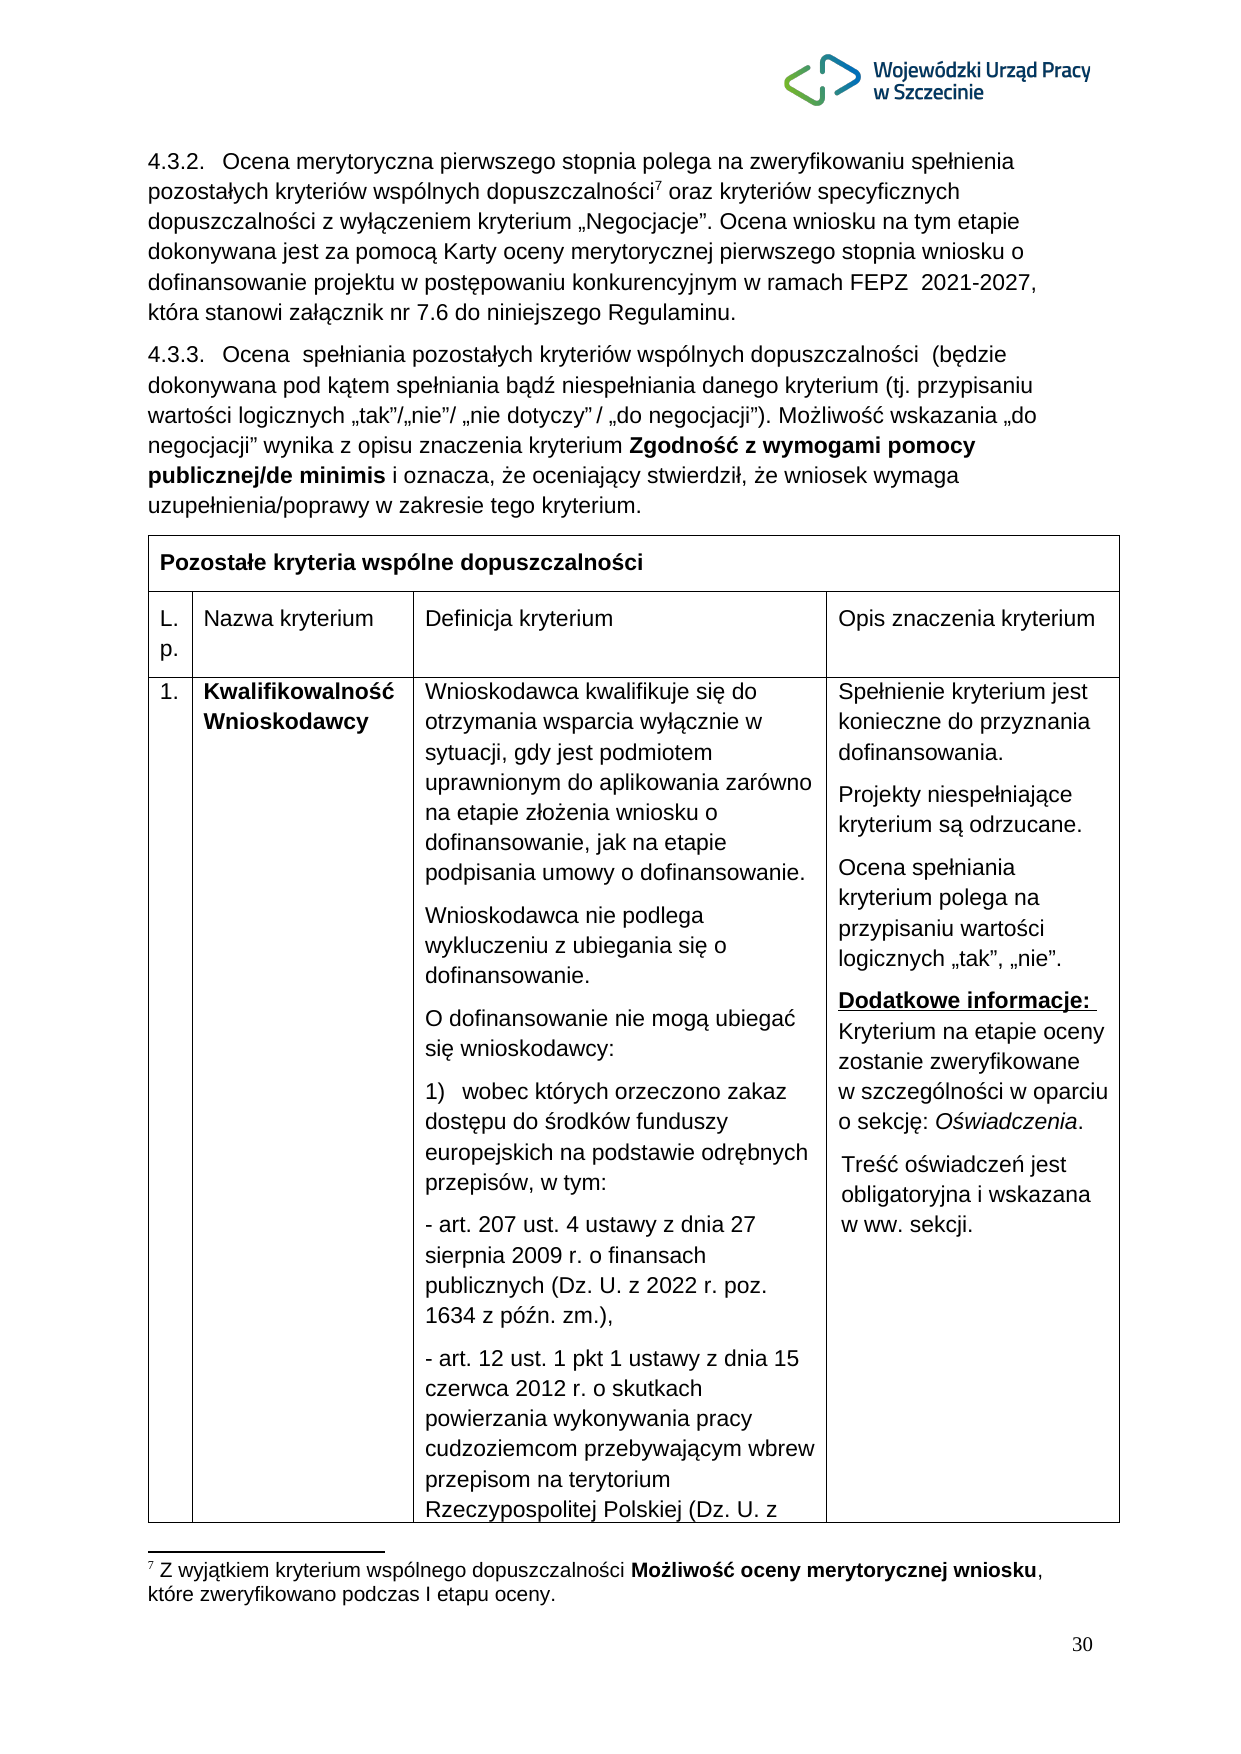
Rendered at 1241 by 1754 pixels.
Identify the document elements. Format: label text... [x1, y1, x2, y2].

table_cell Opis znaczenia kryterium [827, 592, 1119, 677]
list Ocena spełniania pozostałych kryteriów wspólnych dopuszczalności (będzie dokonywana pod kątem spełniania bądź niespełniania danego kryterium (tj. przypisaniu wartości logicznych „tak”/„nie”/ „nie dotyczy” / „do negocjacji”). Możliwość wskazania „do negocjacji” wynika z opisu znaczenia kryterium Zgodność z wymogami pomocy publicznej/de minimis i oznacza, że oceniający stwierdził, że wniosek wymaga uzupełnienia/poprawy w zakresie tego kryterium. [148, 341, 1092, 519]
table_cell Kwalifikowalność Wnioskodawcy [193, 678, 413, 1522]
picture [784, 54, 1091, 106]
table_cell Nazwa kryterium [193, 592, 413, 677]
table_header Pozostałe kryteria wspólne dopuszczalności [149, 536, 1119, 591]
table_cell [414, 678, 826, 1522]
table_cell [827, 678, 1119, 1522]
table_cell Definicja kryterium [414, 592, 826, 677]
list Ocena merytoryczna pierwszego stopnia polega na zweryfikowaniu spełnienia pozostałych kryteriów wspólnych dopuszczalności oraz kryteriów specyficznych dopuszczalności z wyłączeniem kryterium „Negocjacje”. Ocena wniosku na tym etapie dokonywana jest za pomocą Karty oceny merytorycznej pierwszego stopnia wniosku o dofinansowanie projektu w postępowaniu konkurencyjnym w ramach FEPZ 2021-2027, która stanowi załącznik nr 7.6 do niniejszego Regulaminu. [148, 148, 1092, 325]
table_cell L.p. [149, 592, 192, 677]
table_cell [149, 678, 192, 1522]
